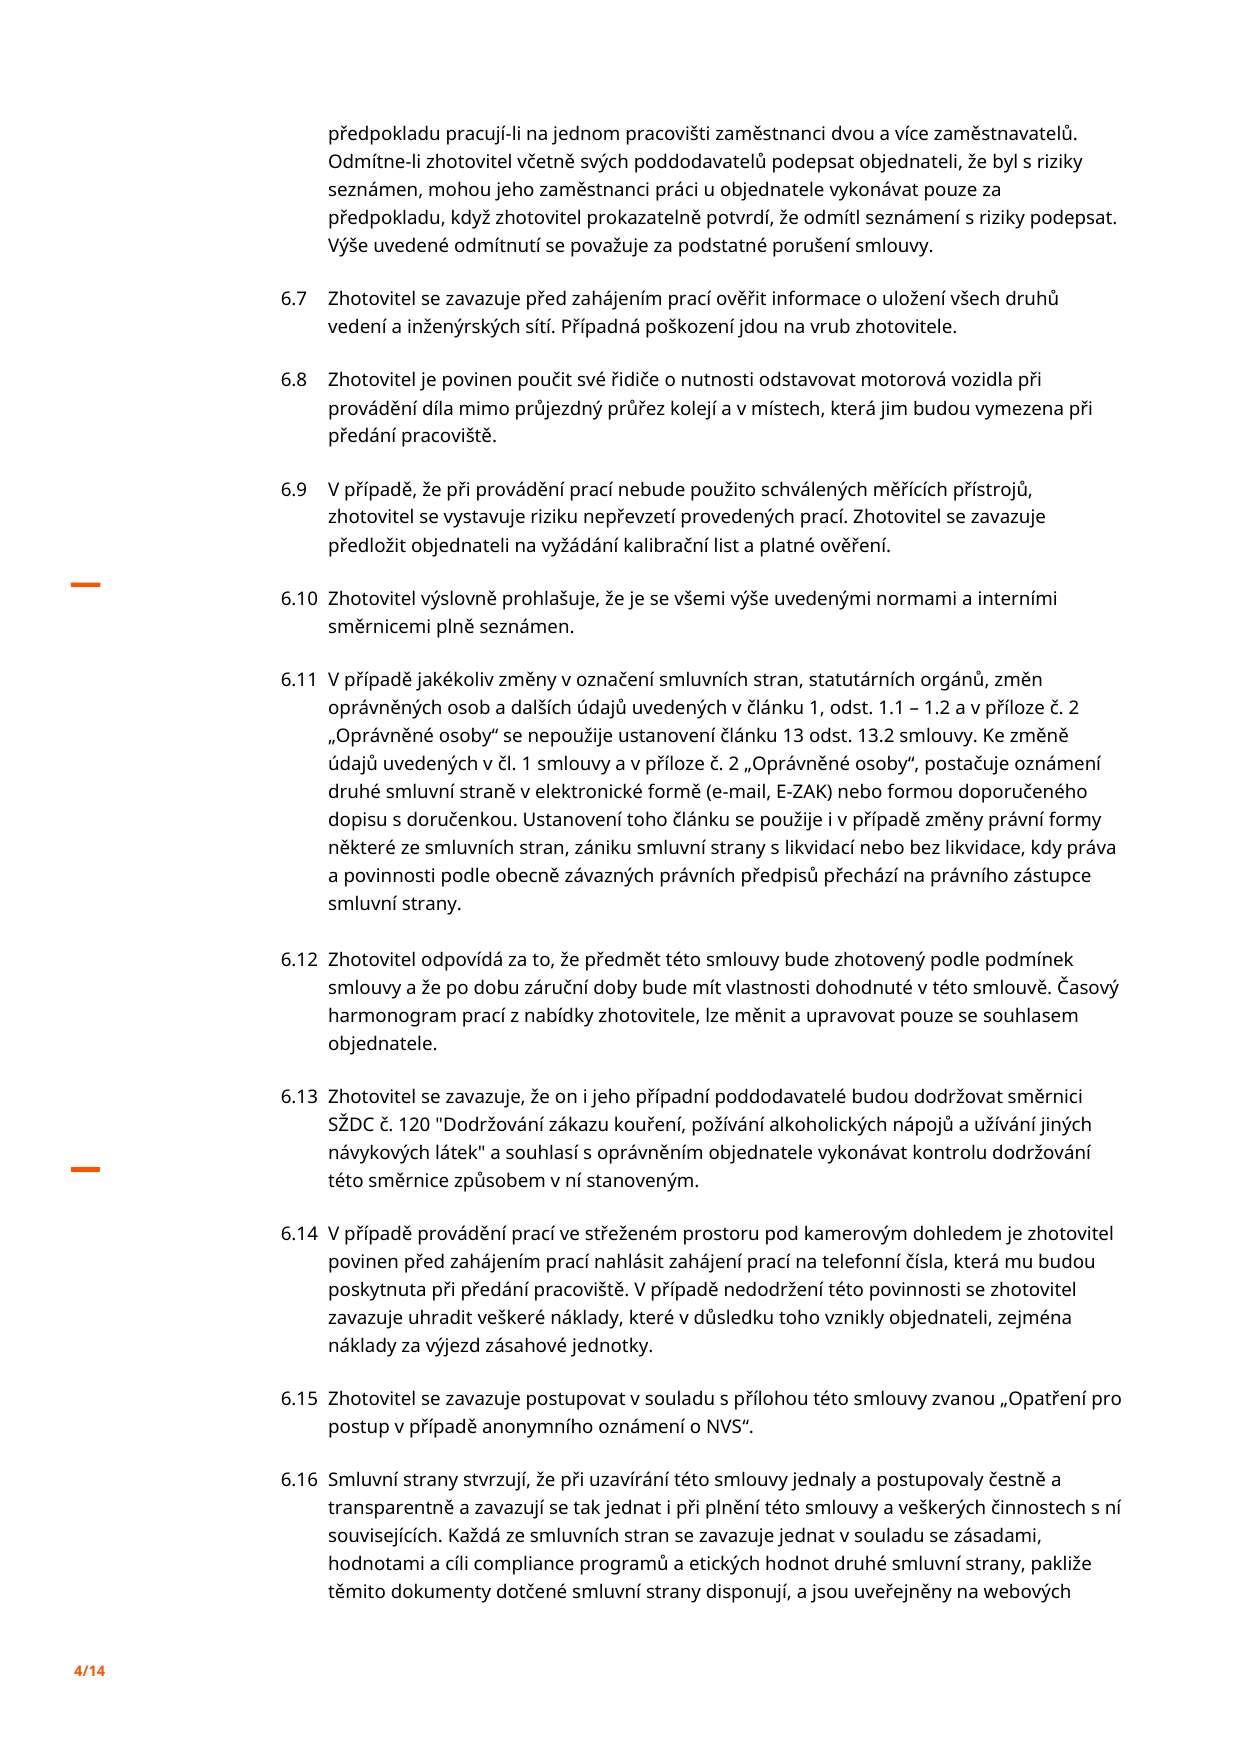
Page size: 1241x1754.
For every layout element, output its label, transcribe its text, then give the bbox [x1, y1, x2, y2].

list Zhotovitel výslovně prohlašuje, že je se všemi výše uvedenými normami a interními směrnicemi plně seznámen. [281, 585, 1122, 638]
list V případě jakékoliv změny v označení smluvních stran, statutárních orgánů, změn oprávněných osob a dalších údajů uvedených v článku 1, odst. 1.1 – 1.2 a v příloze č. 2 „Oprávněné osoby“ se nepoužije ustanovení článku 13 odst. 13.2 smlouvy. Ke změně údajů uvedených v čl. 1 smlouvy a v příloze č. 2 „Oprávněné osoby“, postačuje oznámení druhé smluvní straně v elektronické formě (e-mail, E-ZAK) nebo formou doporučeného dopisu s doručenkou. Ustanovení toho článku se použije i v případě změny právní formy některé ze smluvních stran, zániku smluvní strany s likvidací nebo bez likvidace, kdy práva a povinnosti podle obecně závazných právních předpisů přechází na právního zástupce smluvní strany. [281, 666, 1122, 916]
list Zhotovitel se zavazuje, že on i jeho případní poddodavatelé budou dodržovat směrnici SŽDC č. 120 "Dodržování zákazu kouření, požívání alkoholických nápojů a užívání jiných návykových látek" a souhlasí s oprávněním objednatele vykonávat kontrolu dodržování této směrnice způsobem v ní stanoveným. [281, 1083, 1122, 1193]
list Zhotovitel je povinen poučit své řidiče o nutnosti odstavovat motorová vozidla při provádění díla mimo průjezdný průřez kolejí a v místech, která jim budou vymezena při předání pracoviště. [281, 367, 1122, 448]
list Zhotovitel se zavazuje postupovat v souladu s přílohou této smlouvy zvanou „Opatření pro postup v případě anonymního oznámení o NVS“. [281, 1385, 1122, 1439]
list Zhotovitel se zavazuje před zahájením prací ověřit informace o uložení všech druhů vedení a inženýrských sítí. Případná poškození jdou na vrub zhotovitele. [281, 286, 1122, 339]
list Zhotovitel odpovídá za to, že předmět této smlouvy bude zhotovený podle podmínek smlouvy a že po dobu záruční doby bude mít vlastnosti dohodnuté v této smlouvě. Časový harmonogram prací z nabídky zhotovitele, lze měnit a upravovat pouze se souhlasem objednatele. [281, 946, 1122, 1056]
list V případě, že při provádění prací nebude použito schválených měřících přístrojů, zhotovitel se vystavuje riziku nepřevzetí provedených prací. Zhotovitel se zavazuje předložit objednateli na vyžádání kalibrační list a platné ověření. [281, 476, 1122, 557]
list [281, 121, 1122, 258]
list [281, 1466, 1122, 1604]
list V případě provádění prací ve střeženém prostoru pod kamerovým dohledem je zhotovitel povinen před zahájením prací nahlásit zahájení prací na telefonní čísla, která mu budou poskytnuta při předání pracoviště. V případě nedodržení této povinnosti se zhotovitel zavazuje uhradit veškeré náklady, které v důsledku toho vznikly objednateli, zejména náklady za výjezd zásahové jednotky. [281, 1220, 1122, 1358]
